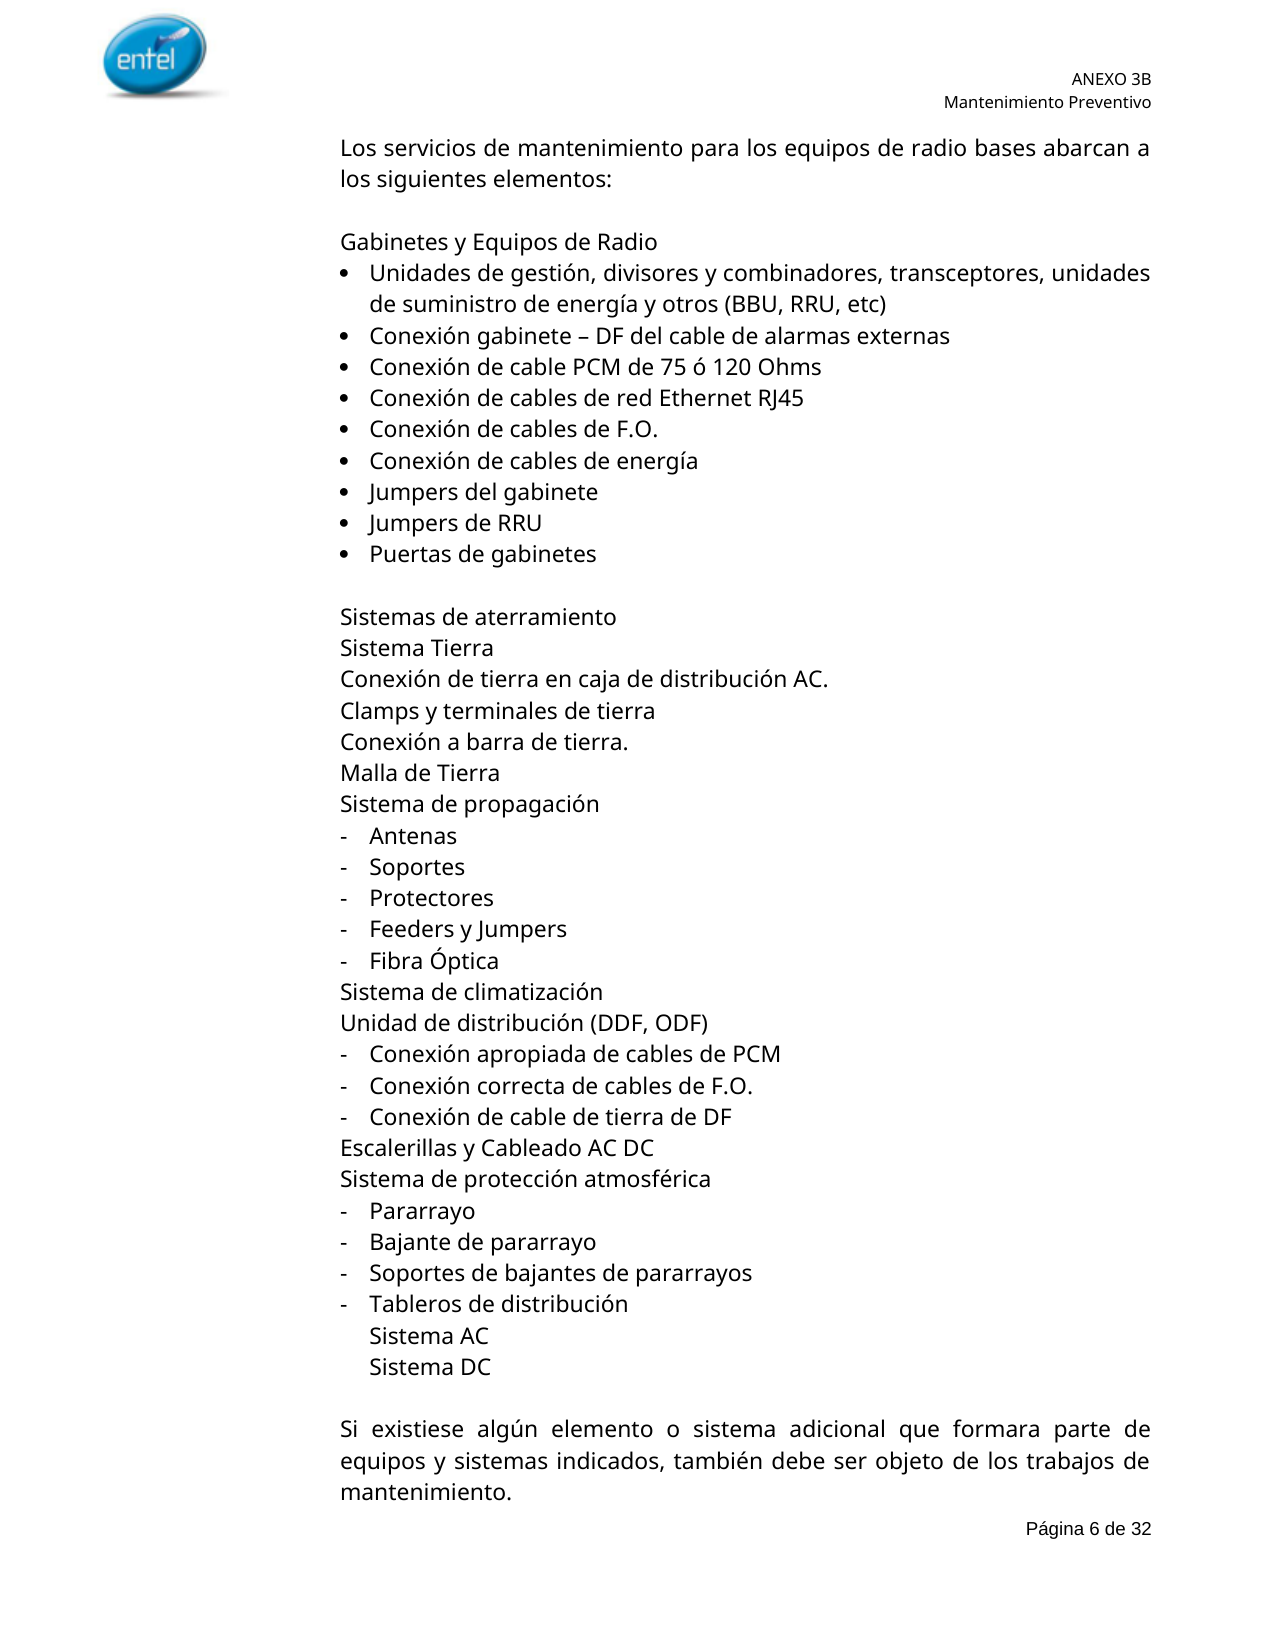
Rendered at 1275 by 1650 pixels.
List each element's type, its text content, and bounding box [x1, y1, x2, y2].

list Pararrayo [340, 1194, 1152, 1226]
text Unidad de distribución (DDF, ODF) [251, 1007, 1152, 1038]
list Conexión gabinete – DF del cable de alarmas externas [340, 319, 1152, 351]
list Unidades de gestión, divisores y combinadores, transceptores, unidades de suministro de energía y otros (BBU, RRU, etc) [340, 257, 1152, 319]
list Feeders y Jumpers [340, 913, 1152, 944]
text Conexión de tierra en caja de distribución AC. [340, 663, 1152, 694]
list Protectores [340, 882, 1152, 913]
list Bajante de pararrayo [340, 1226, 1152, 1257]
text Escalerillas y Cableado AC DC [340, 1132, 1152, 1163]
text Sistema Tierra [340, 632, 1152, 663]
list Conexión de cables de F.O. [340, 413, 1152, 444]
text Sistema de protección atmosférica [340, 1163, 1152, 1194]
list Conexión de cable PCM de 75 ó 120 Ohms [340, 351, 1152, 382]
text Sistema AC [340, 1319, 1152, 1351]
list Tableros de distribución [340, 1288, 1152, 1319]
list Puertas de gabinetes [340, 538, 1152, 569]
text - Conexión de cable de tierra de DF [340, 1101, 1152, 1132]
text Sistema DC [340, 1351, 1152, 1382]
text Malla de Tierra [340, 757, 1152, 788]
text - Conexión correcta de cables de F.O. [340, 1069, 1152, 1101]
text Sistemas de aterramiento [340, 601, 1152, 632]
picture [87, 7, 230, 105]
text Conexión a barra de tierra. [340, 726, 1152, 757]
text - Conexión apropiada de cables de PCM [340, 1038, 1152, 1069]
text Si existiese algún elemento o sistema adicional que formara parte de equipos y sistemas indicados, también debe ser objeto de los trabajos de mantenimiento. [340, 1413, 1152, 1507]
text Clamps y terminales de tierra [340, 694, 1152, 726]
list Antenas [340, 819, 1152, 851]
list Jumpers de RRU [340, 507, 1152, 538]
list Jumpers del gabinete [340, 476, 1152, 507]
text Gabinetes y Equipos de Radio [340, 226, 1152, 257]
text Los servicios de mantenimiento para los equipos de radio bases abarcan a los siguientes elementos: [340, 132, 1152, 194]
list Fibra Óptica [340, 944, 1152, 976]
list Conexión de cables de energía [340, 444, 1152, 476]
list Conexión de cables de red Ethernet RJ45 [340, 382, 1152, 413]
text Sistema de climatización [251, 976, 1152, 1007]
list Soportes [340, 851, 1152, 882]
text Sistema de propagación [340, 788, 1152, 819]
list Soportes de bajantes de pararrayos [340, 1257, 1152, 1288]
